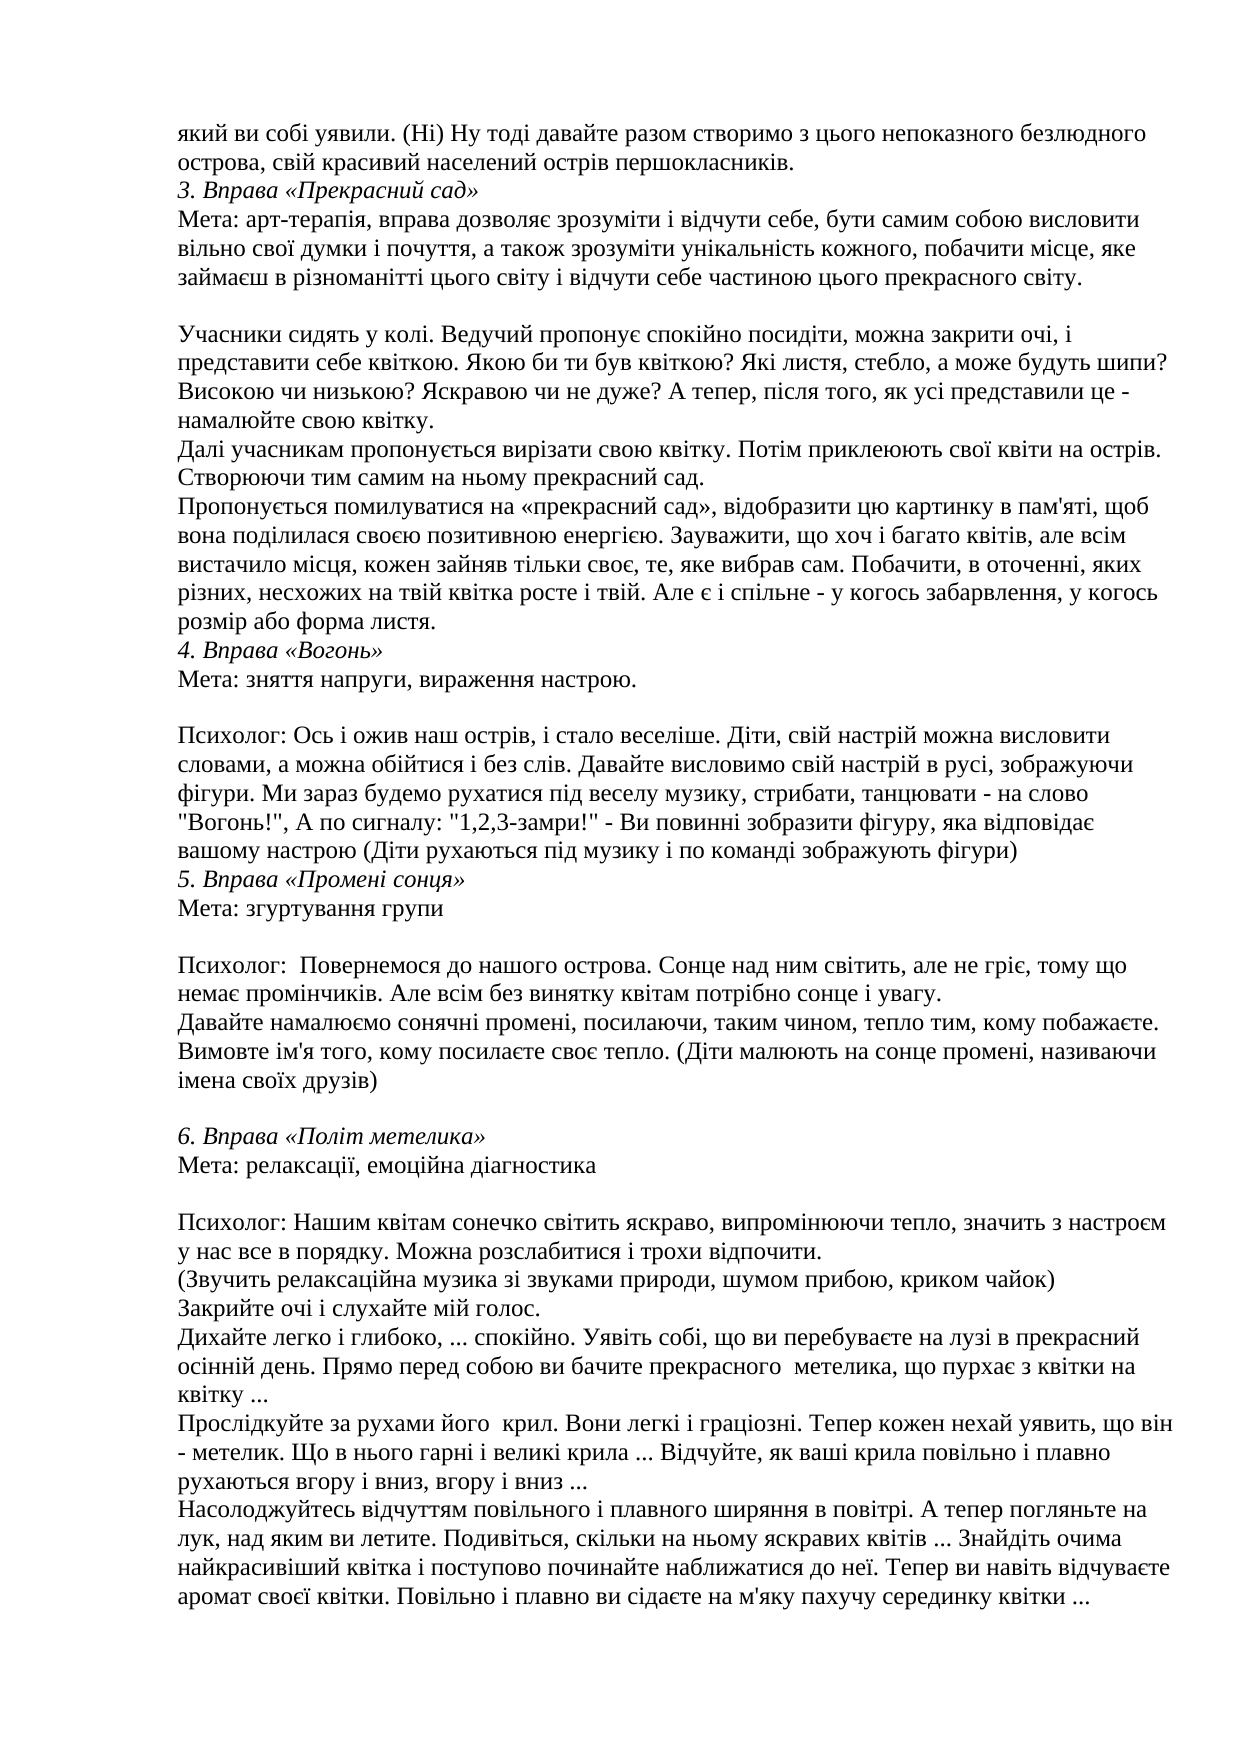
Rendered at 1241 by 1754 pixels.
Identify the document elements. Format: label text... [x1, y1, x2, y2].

text Психолог: Повернемося до нашого острова. Сонце над ним світить, але не гріє, тому що немає промінчиків. Але всім без винятку квітам потрібно сонце і увагу. Давайте намалюємо сонячні промені, посилаючи, таким чином, тепло тим, кому побажаєте. Вимовте ім'я того, кому посилаєте своє тепло. (Діти малюють на сонце промені, називаючи імена своїх друзів) [177, 950, 1181, 1121]
text Дихайте легко і глибоко, ... спокійно. Уявіть собі, що ви перебуваєте на лузі в прекрасний осінній день. Прямо перед собою ви бачите прекрасного метелика, що пурхає з квітки на [177, 1322, 1181, 1379]
text Учасники сидять у колі. Ведучий пропонує спокійно посидіти, можна закрити очі, і представити себе квіткою. Якою би ти був квіткою? Які листя, стебло, а може будуть шипи? Високою чи низькою? Яскравою чи не дуже? А тепер, після того, як усі представили це - намалюйте свою квітку. Далі учасникам пропонується вирізати свою квітку. Потім приклеюють свої квіти на острів. Створюючи тим самим на ньому прекрасний сад. Пропонується помилуватися на «прекрасний сад», відобразити цю картинку в пам'яті, щоб вона поділилася своєю позитивною енергією. Зауважити, що хоч і багато квітів, але всім вистачило місця, кожен зайняв тільки своє, те, яке вибрав сам. Побачити, в оточенні, яких різних, несхожих на твій квітка росте і твій. Але є і спільне - у когось забарвлення, у когось розмір або форма листя. 4. Вправа «Вогонь» Мета: зняття напруги, вираження настрою. [177, 319, 1181, 720]
text Психолог: Ось і ожив наш острів, і стало веселіше. Діти, свій настрій можна висловити словами, а можна обійтися і без слів. Давайте висловимо свій настрій в русі, зображуючи фігури. Ми зараз будемо рухатися під веселу музику, стрибати, танцювати - на слово "Вогонь!", А по сигналу: "1,2,3-замри!" - Ви повинні зобразити фігуру, яка відповідає вашому настрою (Діти рухаються під музику і по команді зображують фігури) 5. Вправа «Промені сонця» Мета: згуртування групи [177, 720, 1181, 950]
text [177, 118, 1181, 319]
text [177, 1379, 1181, 1609]
text 6. Вправа «Політ метелика» Мета: релаксації, емоційна діагностика [177, 1121, 1181, 1207]
text Психолог: Нашим квітам сонечко світить яскраво, випромінюючи тепло, значить з настроєм у нас все в порядку. Можна розслабитися і трохи відпочити. (Звучить релаксаційна музика зі звуками природи, шумом прибою, криком чайок) Закрийте очі і слухайте мій голос. [177, 1207, 1181, 1322]
